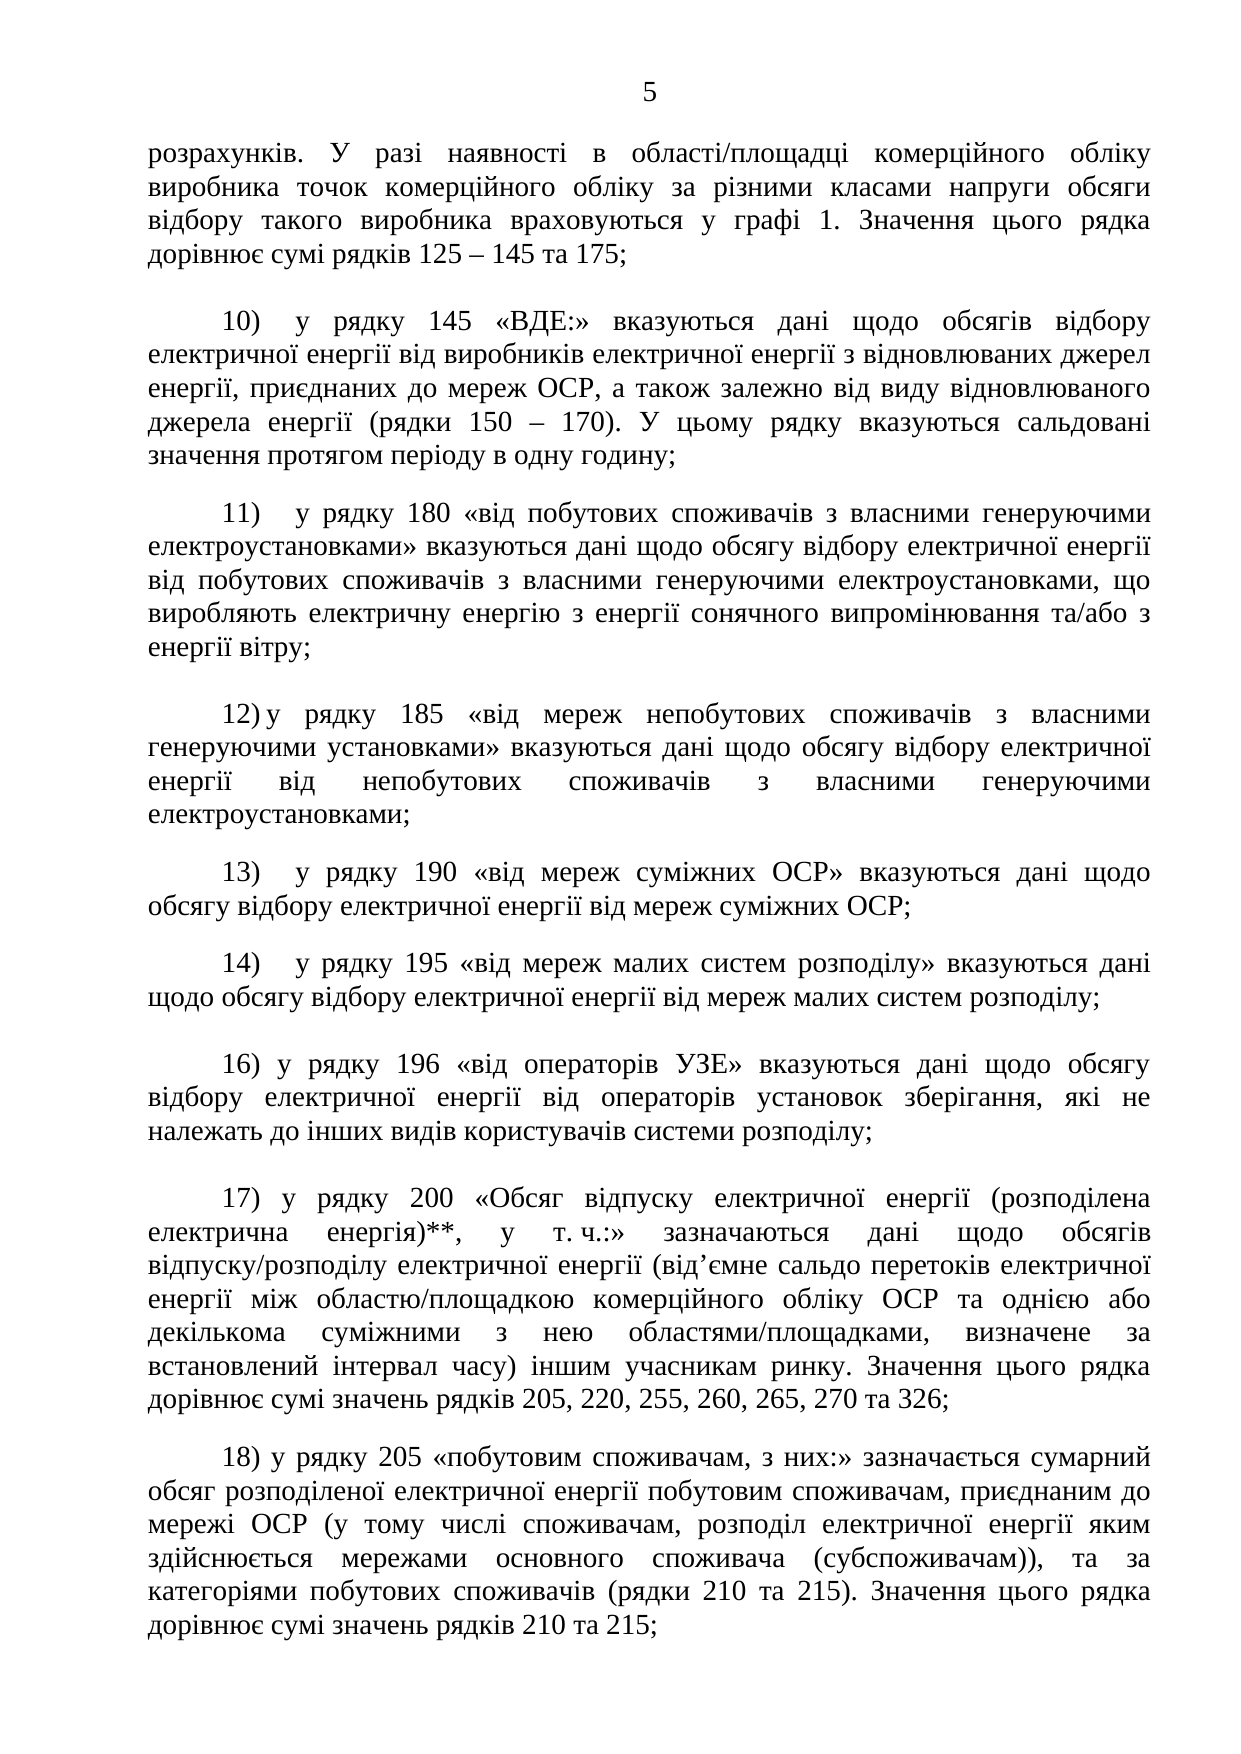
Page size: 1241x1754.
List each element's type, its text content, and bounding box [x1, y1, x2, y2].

text 18) у рядку 205 «побутовим споживачам, з них:» зазначається сумарний обсяг розподіленої електричної енергії побутовим споживачам, приєднаним до мережі ОСР (у тому числі споживачам, розподіл електричної енергії яким здійснюється мережами основного споживача (субспоживачам)), та за категоріями побутових споживачів (рядки 210 та 215). Значення цього рядка дорівнює сумі значень рядків 210 та 215; [148, 1439, 1152, 1640]
list 17) у рядку 200 «Обсяг відпуску електричної енергії (розподілена електрична енергія)**, у т. ч.:» зазначаються дані щодо обсягів відпуску/розподілу електричної енергії (від’ємне сальдо перетоків електричної енергії між областю/площадкою комерційного обліку ОСР та однією або декількома суміжними з нею областями/площадками, визначене за встановлений інтервал часу) іншим учасникам ринку. Значення цього рядка дорівнює сумі значень рядків 205, 220, 255, 260, 265, 270 та 326; [148, 1180, 1152, 1415]
list у рядку 190 «від мереж суміжних ОСР» вказуються дані щодо обсягу відбору електричної енергії від мереж суміжних ОСР; [148, 854, 1152, 921]
list у рядку 195 «від мереж малих систем розподілу» вказуються дані щодо обсягу відбору електричної енергії від мереж малих систем розподілу; [148, 945, 1152, 1012]
list у рядку 180 «від побутових споживачів з власними генеруючими електроустановками» вказуються дані щодо обсягу відбору електричної енергії від побутових споживачів з власними генеруючими електроустановками, що виробляють електричну енергію з енергії сонячного випромінювання та/або з енергії вітру; [148, 495, 1152, 662]
list у рядку 145 «ВДЕ:» вказуються дані щодо обсягів відбору електричної енергії від виробників електричної енергії з відновлюваних джерел енергії, приєднаних до мереж ОСР, а також залежно від виду відновлюваного джерела енергії (рядки 150 – 170). У цьому рядку вказуються сальдовані значення протягом періоду в одну годину; [148, 303, 1152, 471]
list у рядку 185 «від мереж непобутових споживачів з власними генеруючими установками» вказуються дані щодо обсягу відбору електричної енергії від непобутових споживачів з власними генеруючими електроустановками; [148, 696, 1152, 830]
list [148, 135, 1152, 269]
text 16) у рядку 196 «від операторів УЗЕ» вказуються дані щодо обсягу відбору електричної енергії від операторів установок зберігання, які не належать до інших видів користувачів системи розподілу; [148, 1046, 1152, 1147]
